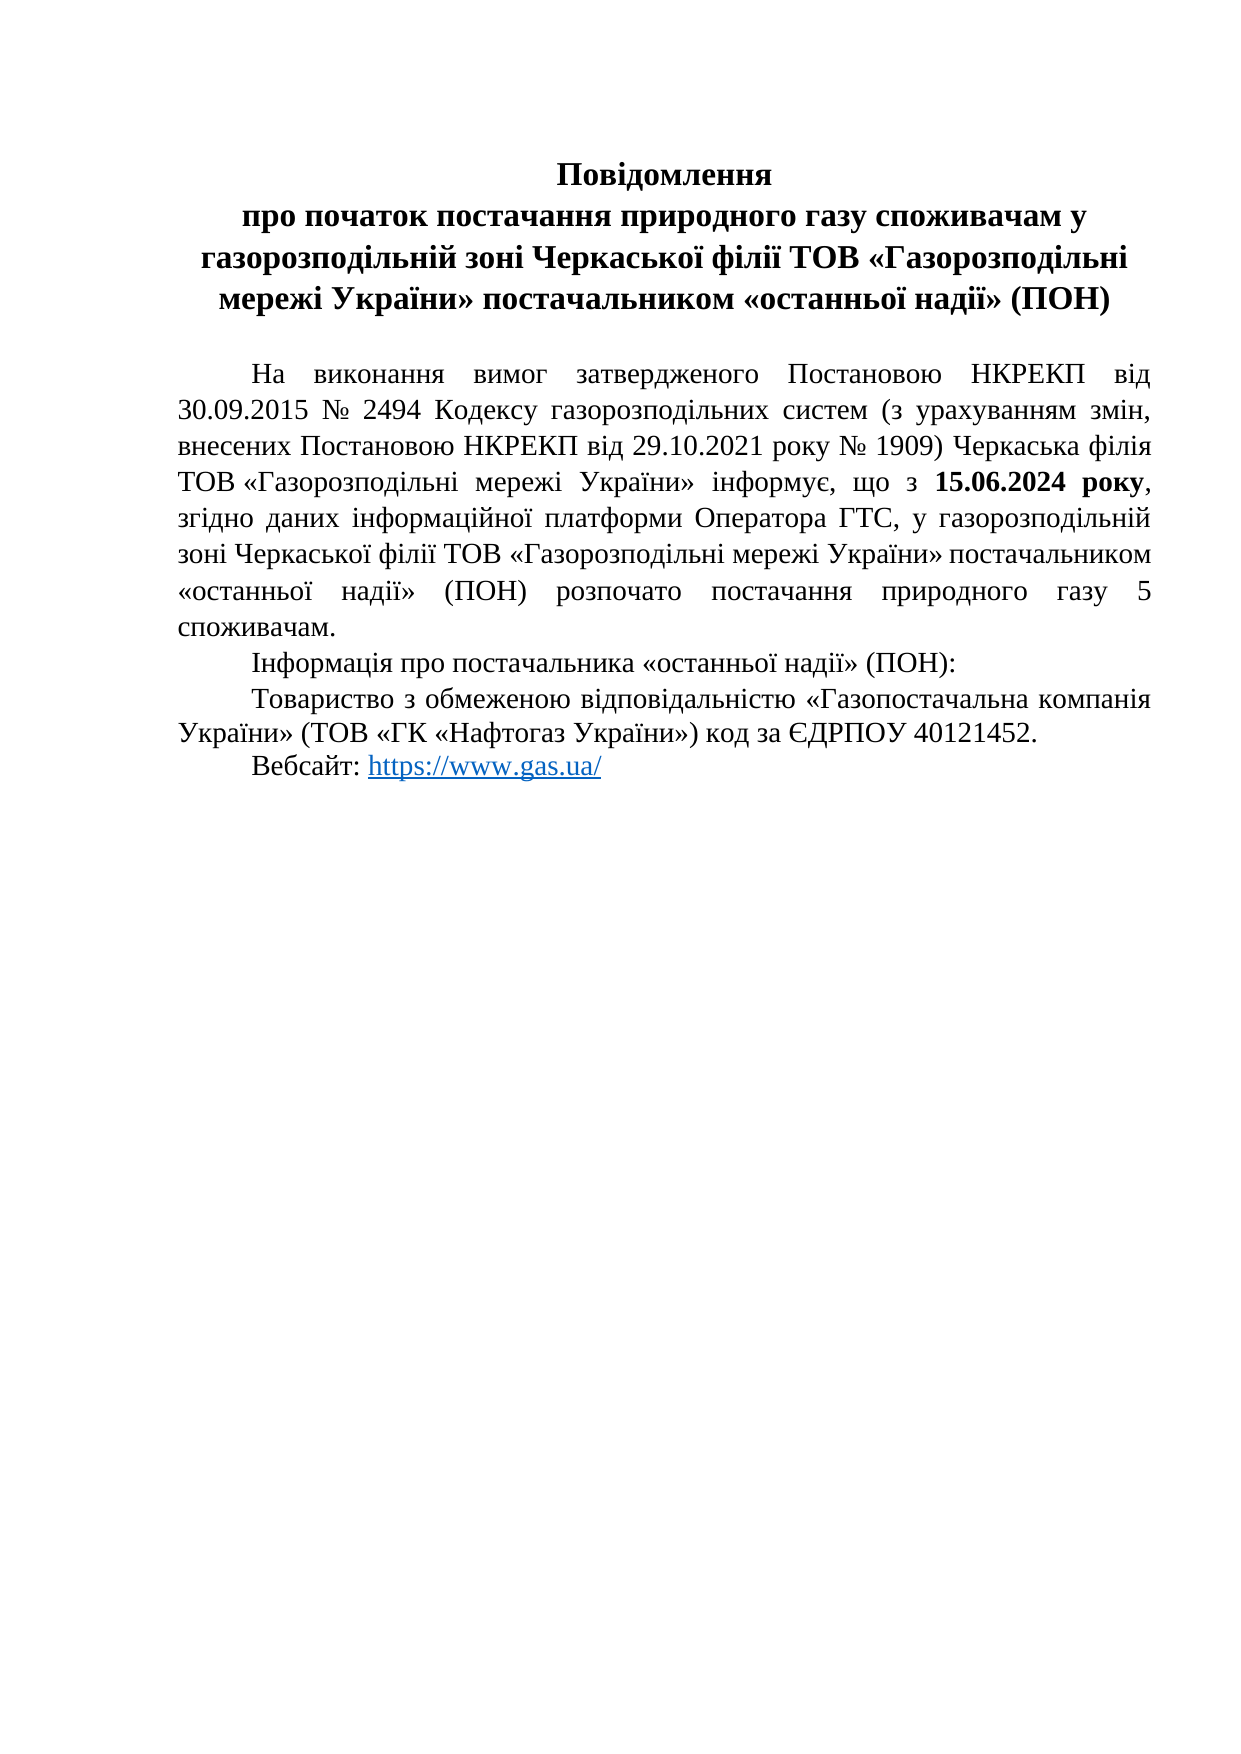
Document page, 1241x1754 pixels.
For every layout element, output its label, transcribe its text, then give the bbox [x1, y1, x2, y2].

text На виконання вимог затвердженого Постановою НКРЕКП від 30.09.2015 № 2494 Кодексу газорозподільних систем (з урахуванням змін, внесених Постановою НКРЕКП від 29.10.2021 року № 1909) Черкаська філія ТОВ «Газорозподільні мережі України» інформує, що з 15.06.2024 року, згідно даних інформаційної платформи Оператора ГТС, у газорозподільній зоні Черкаської філії ТОВ «Газорозподільні мережі України» постачальником «останньої надії» (ПОН) розпочато постачання природного газу 5 споживачам. [177, 356, 1152, 642]
text про початок постачання природного газу споживачам у газорозподільній зоні Черкаської філії ТОВ «Газорозподільні мережі України» постачальником «останньої надії» (ПОН) [177, 196, 1152, 317]
text Інформація про постачальника «останньої надії» (ПОН): [177, 645, 1152, 678]
text Повідомлення [177, 154, 1152, 193]
text Товариство з обмеженою відповідальністю «Газопостачальна компанія України» (ТОВ «ГК «Нафтогаз України») код за ЄДРПОУ 40121452. [177, 681, 1152, 748]
text Вебсайт: https://www.gas.ua/ [177, 748, 1152, 782]
